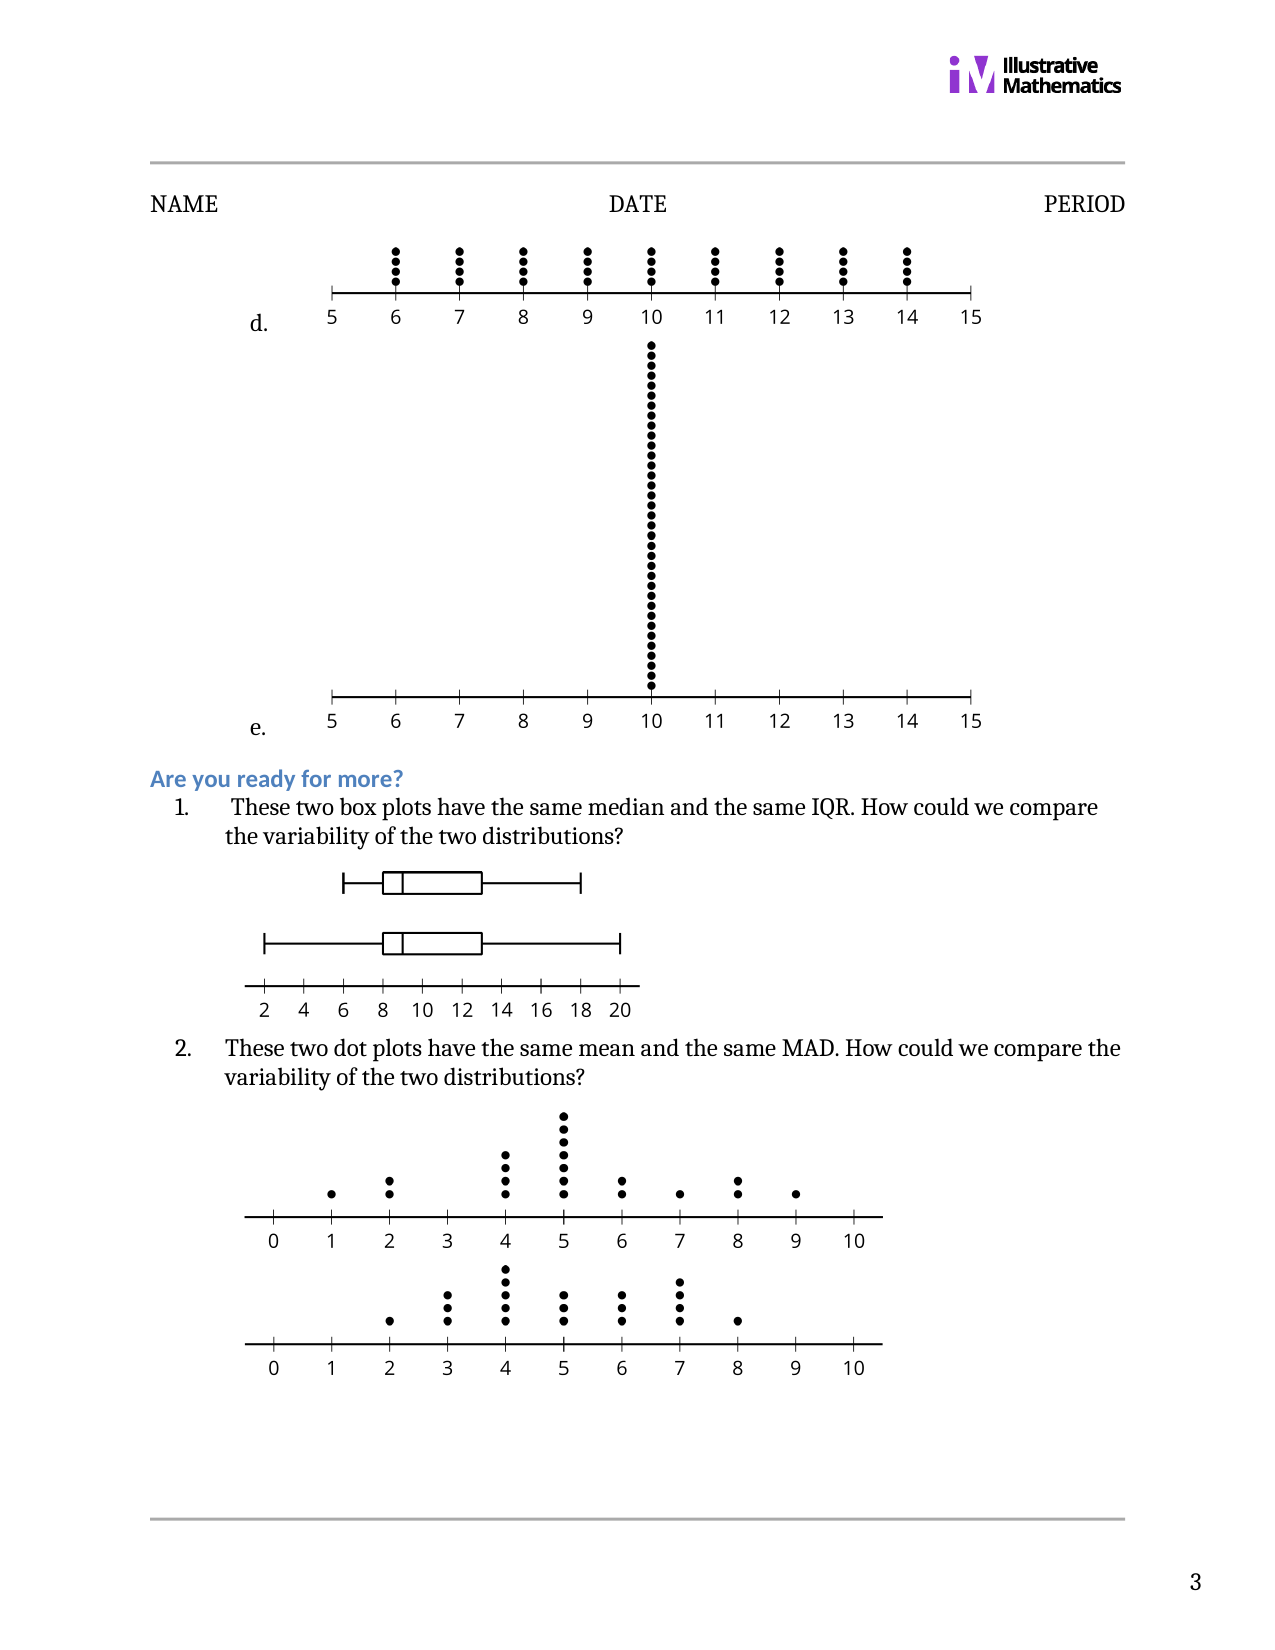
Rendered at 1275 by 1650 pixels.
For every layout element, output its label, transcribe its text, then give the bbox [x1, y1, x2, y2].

picture [949, 55, 1121, 93]
picture [243, 1112, 884, 1256]
subtitle Are you ready for more? [150, 763, 1125, 793]
picture [318, 341, 990, 736]
picture [243, 871, 640, 1025]
list These two box plots have the same median and the same IQR. How could we compare the variability of the two distributions? [175, 793, 1125, 851]
picture [243, 1265, 884, 1383]
list These two dot plots have the same mean and the same MAD. How could we compare the variability of the two distributions? [175, 1034, 1125, 1092]
picture [318, 247, 990, 332]
